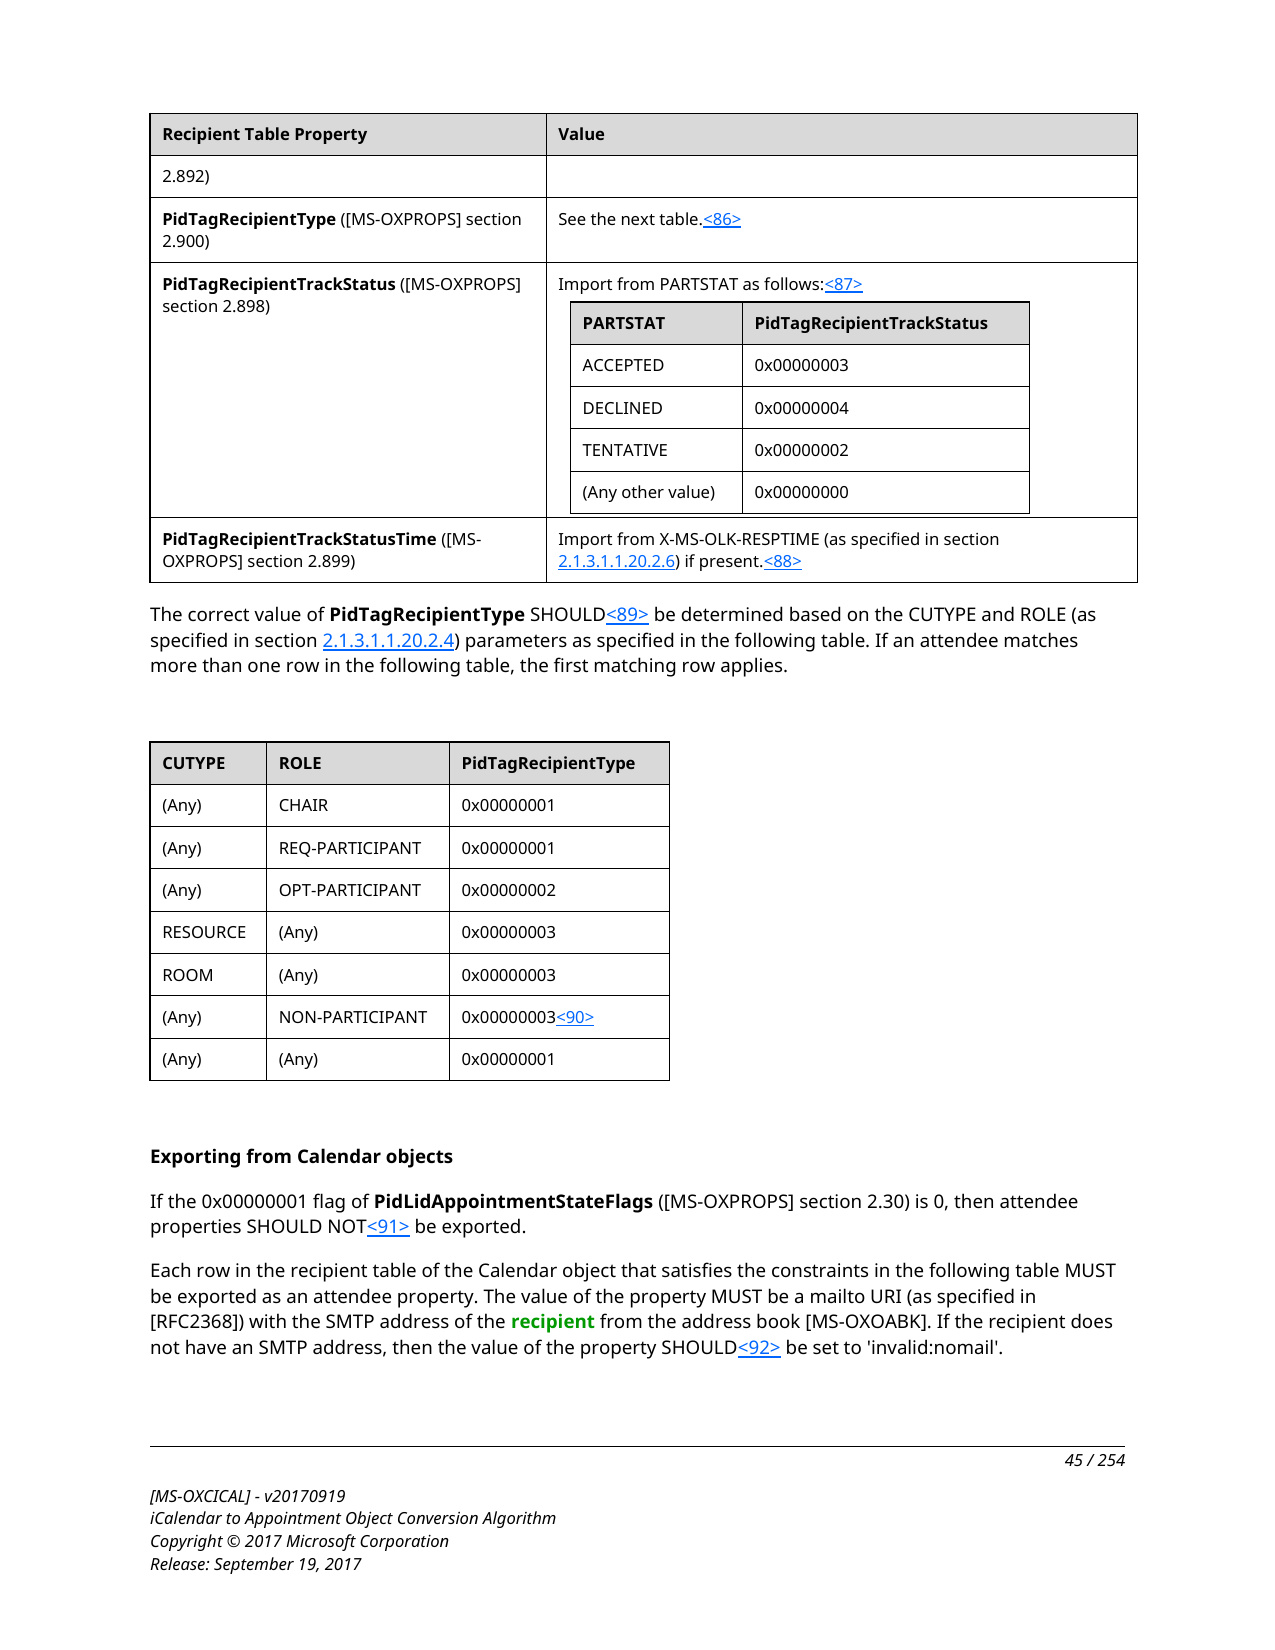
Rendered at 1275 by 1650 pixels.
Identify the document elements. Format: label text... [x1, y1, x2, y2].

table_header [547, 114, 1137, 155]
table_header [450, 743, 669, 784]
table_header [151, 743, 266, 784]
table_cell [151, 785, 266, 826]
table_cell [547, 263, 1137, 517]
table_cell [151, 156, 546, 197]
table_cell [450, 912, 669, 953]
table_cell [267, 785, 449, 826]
text If the 0x00000001 flag of PidLidAppointmentStateFlags ([MS-OXPROPS] section 2.30) is 0, then attendee properties SHOULD NOT<91> be exported. [150, 1188, 1125, 1239]
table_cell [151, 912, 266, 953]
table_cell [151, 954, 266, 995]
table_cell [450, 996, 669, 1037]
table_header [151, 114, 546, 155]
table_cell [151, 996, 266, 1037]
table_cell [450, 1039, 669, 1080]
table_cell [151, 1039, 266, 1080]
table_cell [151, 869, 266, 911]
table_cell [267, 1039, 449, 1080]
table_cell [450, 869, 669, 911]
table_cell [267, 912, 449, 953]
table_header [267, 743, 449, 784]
text The correct value of PidTagRecipientType SHOULD<89> be determined based on the CUTYPE and ROLE (as specified in section 2.1.3.1.1.20.2.4) parameters as specified in the following table. If an attendee matches more than one row in the following table, the first matching row applies. [150, 602, 1125, 678]
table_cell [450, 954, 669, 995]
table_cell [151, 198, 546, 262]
text Exporting from Calendar objects [150, 1144, 1125, 1169]
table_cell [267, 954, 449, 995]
text Each row in the recipient table of the Calendar object that satisfies the constraints in the following table MUST be exported as an attendee property. The value of the property MUST be a mailto URI (as specified in [RFC2368]) with the SMTP address of the recipient from the address book [MS-OXOABK]. If the recipient does not have an SMTP address, then the value of the property SHOULD<92> be set to 'invalid:nomail'. [150, 1258, 1125, 1360]
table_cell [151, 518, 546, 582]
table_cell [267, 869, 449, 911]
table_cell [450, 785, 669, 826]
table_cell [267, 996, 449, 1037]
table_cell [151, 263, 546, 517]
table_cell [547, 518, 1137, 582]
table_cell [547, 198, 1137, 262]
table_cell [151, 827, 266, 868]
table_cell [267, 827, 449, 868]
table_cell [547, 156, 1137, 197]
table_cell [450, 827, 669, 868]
